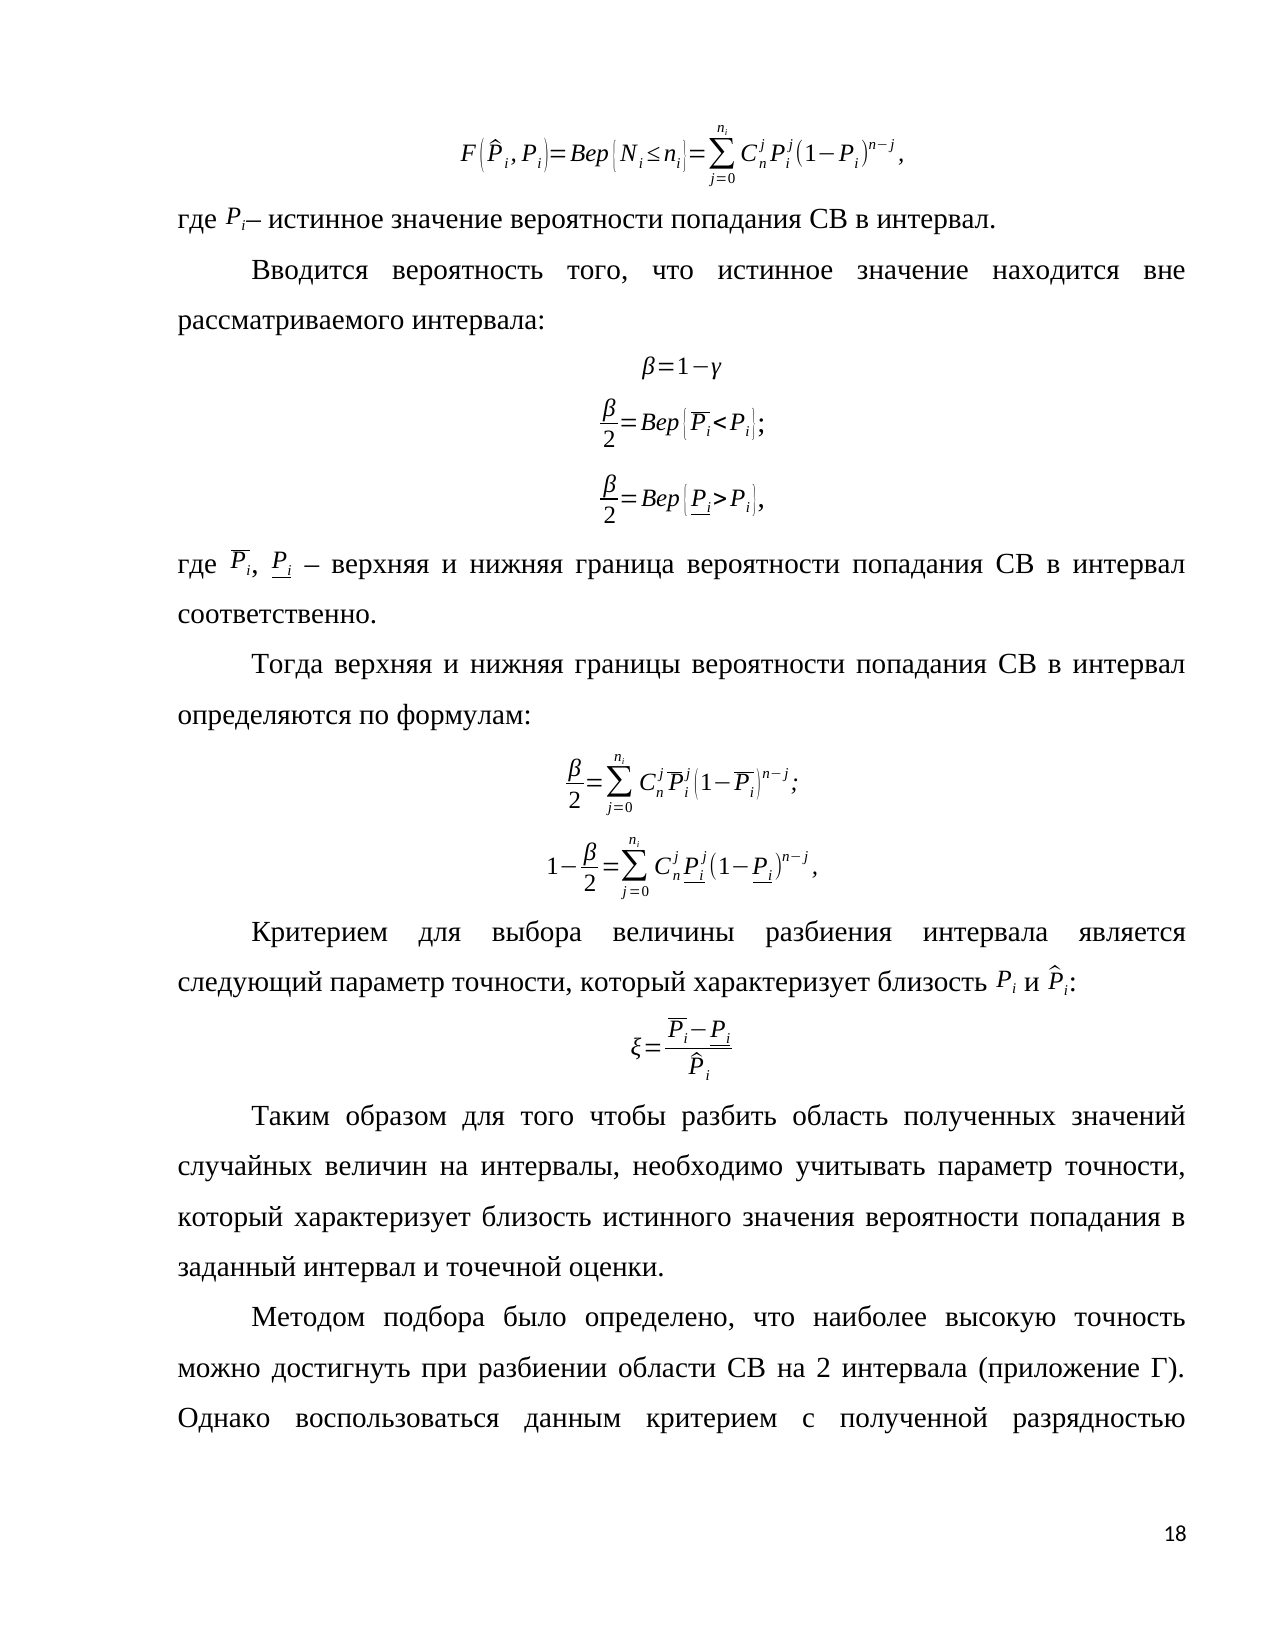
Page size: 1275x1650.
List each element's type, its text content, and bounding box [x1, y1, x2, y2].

text Вводится вероятность того, что истинное значение находится вне рассматриваемого интервала: [177, 252, 1186, 336]
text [177, 1299, 1186, 1434]
text Критерием для выбора величины разбиения интервала является следующий параметр точности, который характеризует близость и : [177, 914, 1186, 998]
text ; [177, 394, 1186, 453]
text , [177, 470, 1186, 529]
text где – истинное значение вероятности попадания СВ в интервал. [177, 202, 1186, 235]
text Тогда верхняя и нижняя границы вероятности попадания СВ в интервал определяются по формулам: [177, 647, 1186, 730]
text где , – верхняя и нижняя граница вероятности попадания СВ в интервал соответственно. [177, 546, 1186, 630]
text Таким образом для того чтобы разбить область полученных значений случайных величин на интервалы, необходимо учитывать параметр точности, который характеризует близость истинного значения вероятности попадания в заданный интервал и точечной оценки. [177, 1098, 1186, 1283]
